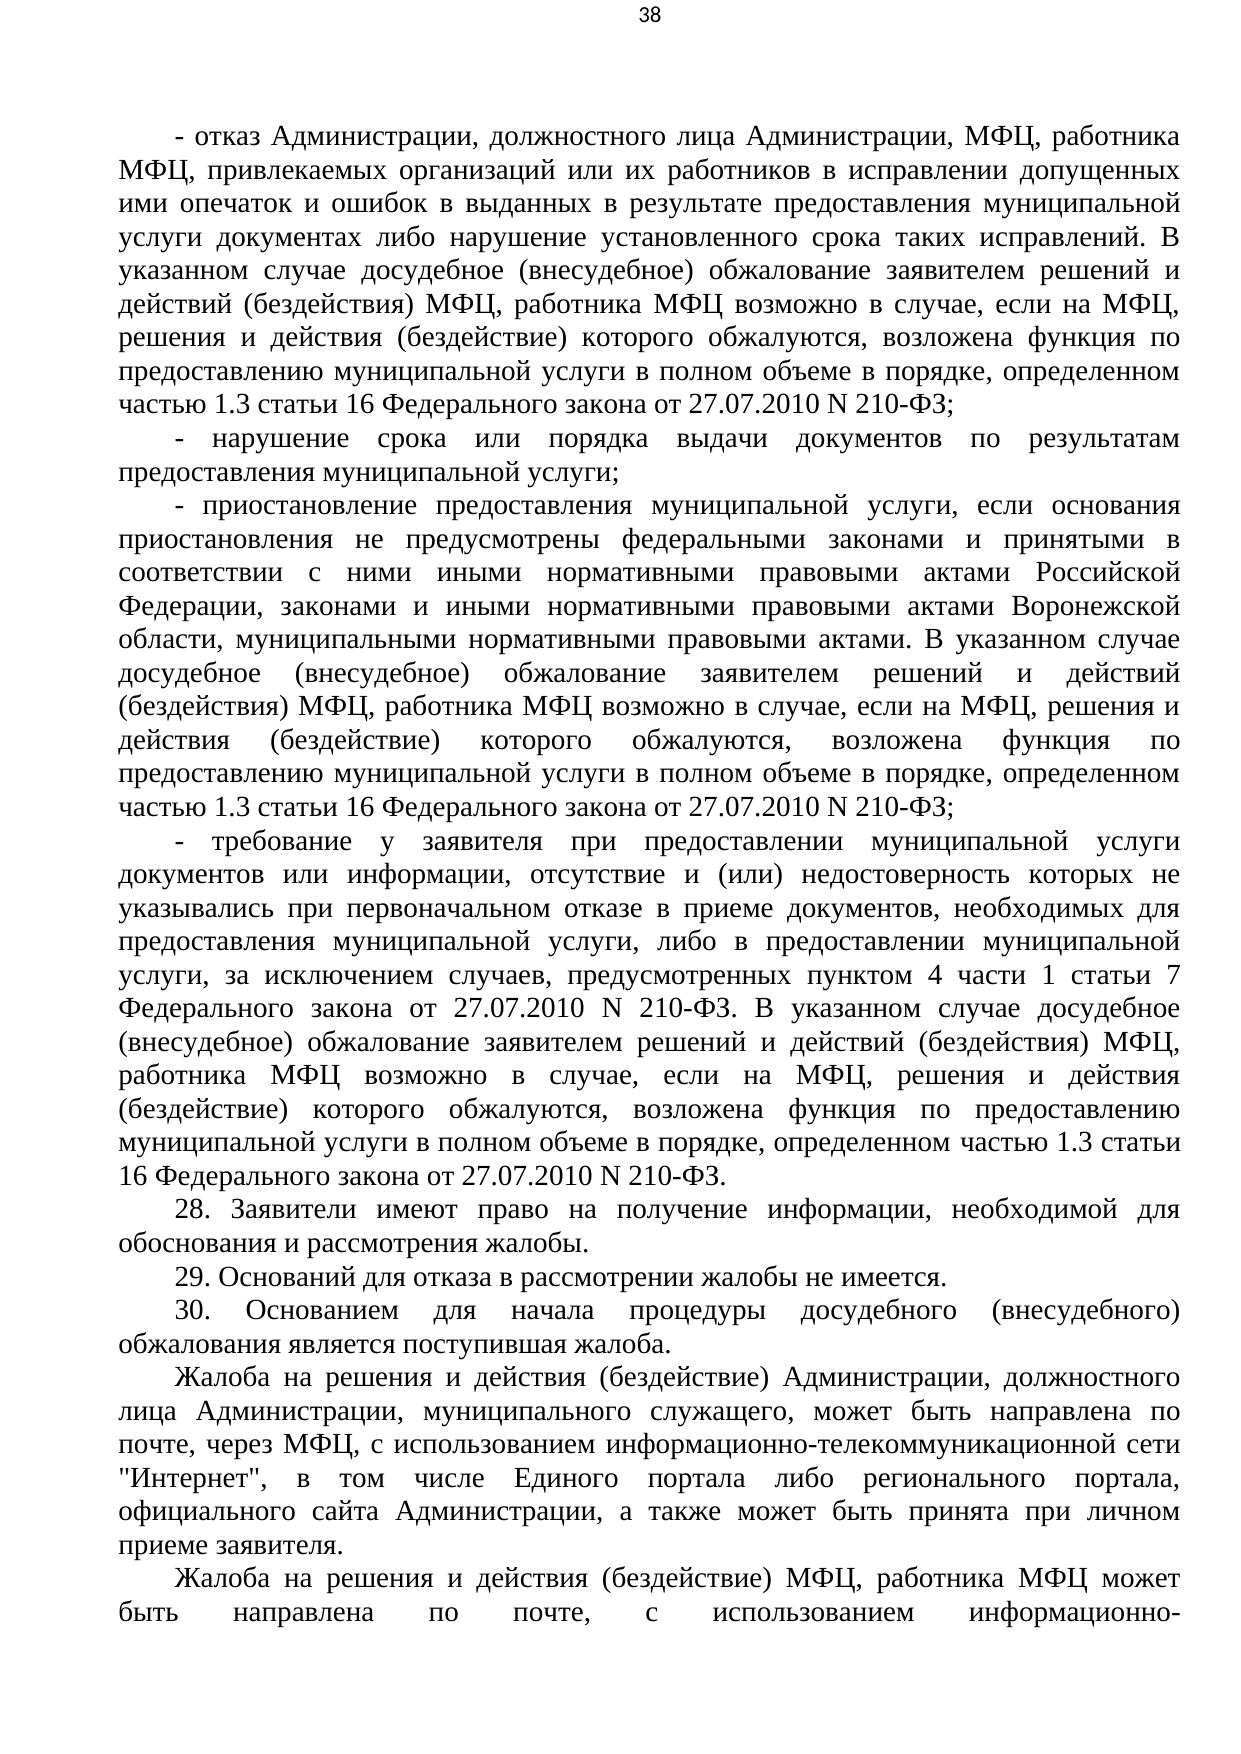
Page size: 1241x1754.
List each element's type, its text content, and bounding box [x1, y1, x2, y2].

text 28. Заявители имеют право на получение информации, необходимой для обоснования и рассмотрения жалобы. [118, 1192, 1181, 1259]
text 30. Основанием для начала процедуры досудебного (внесудебного) обжалования является поступившая жалоба. [118, 1292, 1181, 1359]
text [118, 1561, 1181, 1628]
text 29. Оснований для отказа в рассмотрении жалобы не имеется. [118, 1259, 1181, 1292]
text - отказ Администрации, должностного лица Администрации, МФЦ, работника МФЦ, привлекаемых организаций или их работников в исправлении допущенных ими опечаток и ошибок в выданных в результате предоставления муниципальной услуги документах либо нарушение установленного срока таких исправлений. В указанном случае досудебное (внесудебное) обжалование заявителем решений и действий (бездействия) МФЦ, работника МФЦ возможно в случае, если на МФЦ, решения и действия (бездействие) которого обжалуются, возложена функция по предоставлению муниципальной услуги в полном объеме в порядке, определенном частью 1.3 статьи 16 Федерального закона от 27.07.2010 N 210-ФЗ; [118, 118, 1181, 420]
text - требование у заявителя при предоставлении муниципальной услуги документов или информации, отсутствие и (или) недостоверность которых не указывались при первоначальном отказе в приеме документов, необходимых для предоставления муниципальной услуги, либо в предоставлении муниципальной услуги, за исключением случаев, предусмотренных пунктом 4 части 1 статьи 7 Федерального закона от 27.07.2010 N 210-ФЗ. В указанном случае досудебное (внесудебное) обжалование заявителем решений и действий (бездействия) МФЦ, работника МФЦ возможно в случае, если на МФЦ, решения и действия (бездействие) которого обжалуются, возложена функция по предоставлению муниципальной услуги в полном объеме в порядке, определенном частью 1.3 статьи 16 Федерального закона от 27.07.2010 N 210-ФЗ. [118, 823, 1181, 1192]
text - нарушение срока или порядка выдачи документов по результатам предоставления муниципальной услуги; [118, 420, 1181, 487]
text - приостановление предоставления муниципальной услуги, если основания приостановления не предусмотрены федеральными законами и принятыми в соответствии с ними иными нормативными правовыми актами Российской Федерации, законами и иными нормативными правовыми актами Воронежской области, муниципальными нормативными правовыми актами. В указанном случае досудебное (внесудебное) обжалование заявителем решений и действий (бездействия) МФЦ, работника МФЦ возможно в случае, если на МФЦ, решения и действия (бездействие) которого обжалуются, возложена функция по предоставлению муниципальной услуги в полном объеме в порядке, определенном частью 1.3 статьи 16 Федерального закона от 27.07.2010 N 210-ФЗ; [118, 487, 1181, 823]
text Жалоба на решения и действия (бездействие) Администрации, должностного лица Администрации, муниципального служащего, может быть направлена по почте, через МФЦ, с использованием информационно-телекоммуникационной сети "Интернет", в том числе Единого портала либо регионального портала, официального сайта Администрации, а также может быть принята при личном приеме заявителя. [118, 1359, 1181, 1561]
